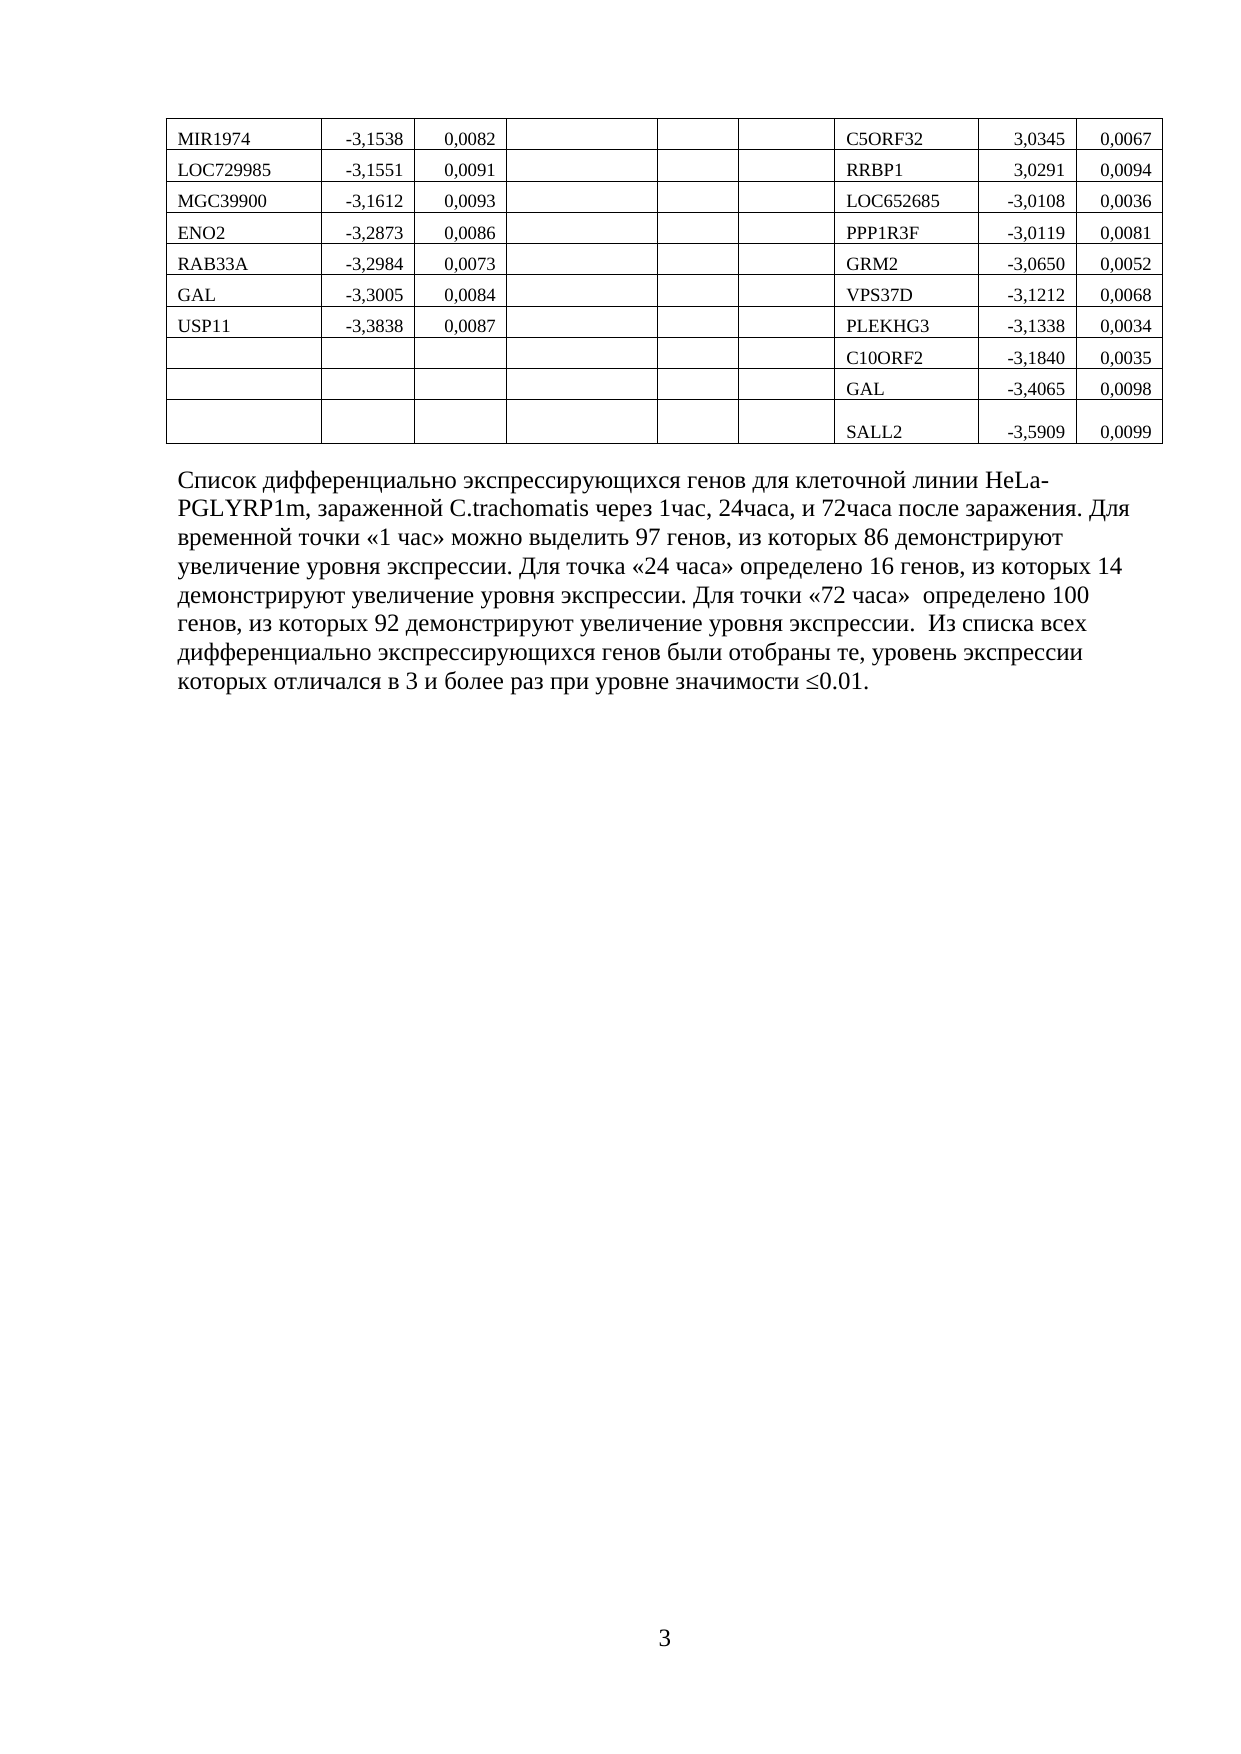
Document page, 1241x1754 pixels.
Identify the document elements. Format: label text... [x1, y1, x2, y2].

table_cell -3,1551 [322, 150, 414, 181]
table_cell -3,3005 [322, 275, 414, 306]
table_cell -3,1338 [979, 307, 1076, 337]
table_cell GAL [835, 369, 978, 399]
table_cell RRBP1 [835, 150, 978, 181]
table_cell [507, 150, 657, 181]
table_cell 0,0034 [1077, 307, 1162, 337]
table_cell 3,0345 [979, 119, 1076, 149]
table_cell [739, 119, 834, 149]
table_cell 0,0082 [415, 119, 506, 149]
table_cell [507, 369, 657, 399]
table_cell GRM2 [835, 244, 978, 274]
table_cell [167, 369, 321, 399]
table_cell 0,0091 [415, 150, 506, 181]
table_cell [322, 338, 414, 368]
table_cell MGC39900 [167, 182, 321, 212]
table_cell USP11 [167, 307, 321, 337]
table_cell [658, 244, 738, 274]
table_cell [739, 182, 834, 212]
table_cell 0,0068 [1077, 275, 1162, 306]
table_cell 3,0291 [979, 150, 1076, 181]
table_cell -3,1538 [322, 119, 414, 149]
table_cell 0,0073 [415, 244, 506, 274]
table_cell [658, 307, 738, 337]
table_cell [507, 275, 657, 306]
table_cell [658, 369, 738, 399]
table_cell 0,0081 [1077, 213, 1162, 243]
table_cell LOC652685 [835, 182, 978, 212]
table_cell GAL [167, 275, 321, 306]
table_cell [507, 244, 657, 274]
table_cell -3,5909 [979, 400, 1076, 443]
table_cell [507, 182, 657, 212]
table_cell [415, 400, 506, 443]
table_cell [739, 400, 834, 443]
table_cell 0,0098 [1077, 369, 1162, 399]
table_cell [415, 369, 506, 399]
table_cell C5ORF32 [835, 119, 978, 149]
table_cell -3,1212 [979, 275, 1076, 306]
table_cell RAB33A [167, 244, 321, 274]
table_cell -3,1840 [979, 338, 1076, 368]
table_cell -3,3838 [322, 307, 414, 337]
table_cell 0,0087 [415, 307, 506, 337]
table_cell [322, 400, 414, 443]
table_cell PLEKHG3 [835, 307, 978, 337]
table_cell -3,0108 [979, 182, 1076, 212]
table_cell 0,0086 [415, 213, 506, 243]
table_cell 0,0084 [415, 275, 506, 306]
table_cell [322, 369, 414, 399]
table_cell [658, 338, 738, 368]
table_cell 0,0067 [1077, 119, 1162, 149]
table_cell [415, 338, 506, 368]
table_cell [167, 338, 321, 368]
table_cell [507, 119, 657, 149]
table_cell VPS37D [835, 275, 978, 306]
table_cell 0,0093 [415, 182, 506, 212]
table_cell [739, 244, 834, 274]
table_cell -3,0119 [979, 213, 1076, 243]
table_cell -3,0650 [979, 244, 1076, 274]
table_cell 0,0094 [1077, 150, 1162, 181]
table_cell LOC729985 [167, 150, 321, 181]
table_cell [739, 369, 834, 399]
table_cell 0,0036 [1077, 182, 1162, 212]
table_cell [507, 213, 657, 243]
table_cell [507, 307, 657, 337]
table_cell ENO2 [167, 213, 321, 243]
table_cell [658, 119, 738, 149]
table_cell [658, 182, 738, 212]
table_cell [658, 400, 738, 443]
table_cell [167, 400, 321, 443]
table_cell -3,4065 [979, 369, 1076, 399]
table_cell SALL2 [835, 400, 978, 443]
table_cell [739, 275, 834, 306]
table_cell -3,2873 [322, 213, 414, 243]
table_cell 0,0035 [1077, 338, 1162, 368]
table_cell MIR1974 [167, 119, 321, 149]
table_cell 0,0099 [1077, 400, 1162, 443]
subtitle Список дифференциально экспрессирующихся генов для клеточной линии HeLa-PGLYRP1m, зараженной C.trachomatis через 1час, 24часа, и 72часа после заражения. Для временной точки «1 час» можно выделить 97 генов, из которых 86 демонстрируют увеличение уровня экспрессии. Для точка «24 часа» определено 16 генов, из которых 14 демонстрируют увеличение уровня экспрессии. Для точки «72 часа» определено 100 генов, из которых 92 демонстрируют увеличение уровня экспрессии. Из списка всех дифференциально экспрессирующихся генов были отобраны те, уровень экспрессии которых отличался в 3 и более раз при уровне значимости ≤0.01. [177, 465, 1152, 695]
table_cell [658, 213, 738, 243]
table_cell [739, 307, 834, 337]
table_cell 0,0052 [1077, 244, 1162, 274]
table_cell [507, 338, 657, 368]
table_cell -3,2984 [322, 244, 414, 274]
table_cell [658, 275, 738, 306]
table_cell [507, 400, 657, 443]
table_cell [739, 213, 834, 243]
table_cell [739, 150, 834, 181]
table_cell [739, 338, 834, 368]
table_cell C10ORF2 [835, 338, 978, 368]
table_cell -3,1612 [322, 182, 414, 212]
table_cell [658, 150, 738, 181]
table_cell PPP1R3F [835, 213, 978, 243]
